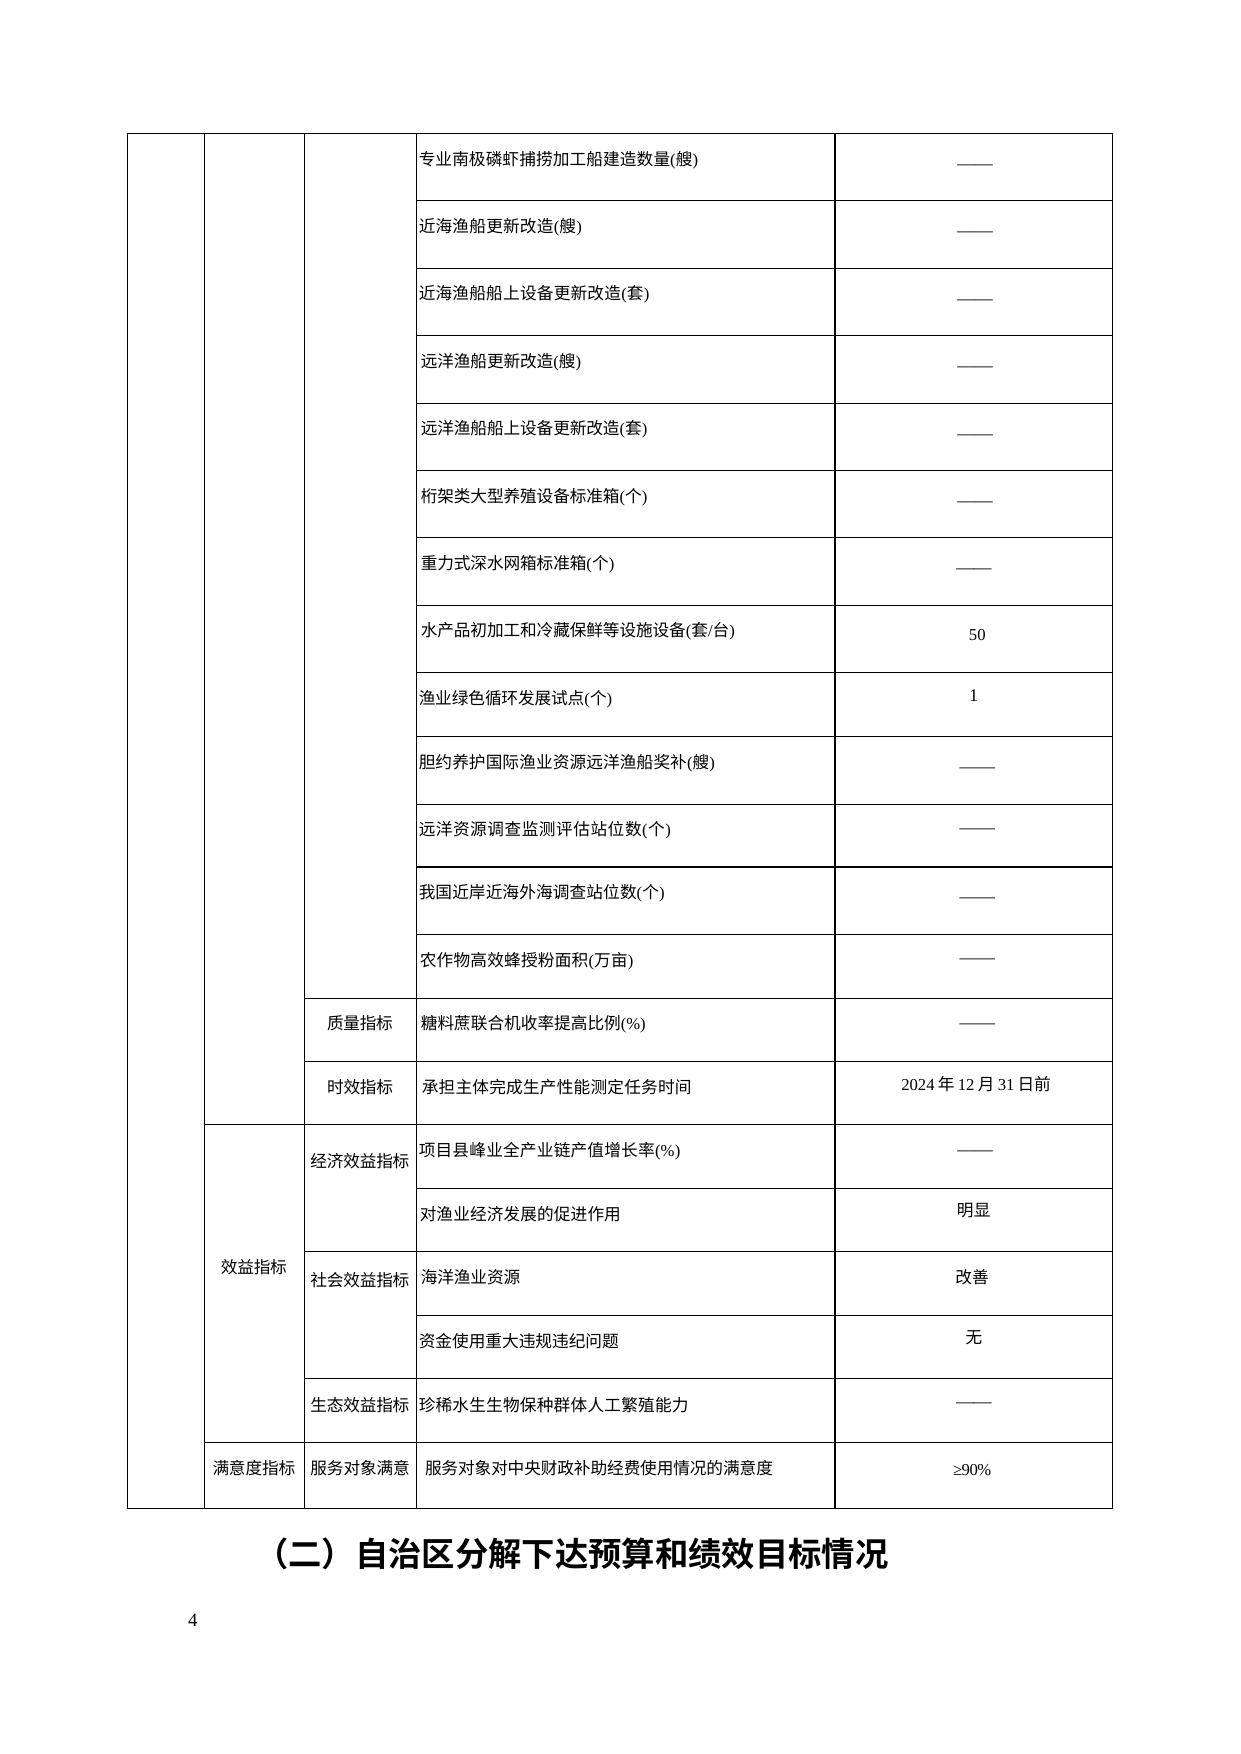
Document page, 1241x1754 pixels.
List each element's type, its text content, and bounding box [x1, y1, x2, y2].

table_cell 农作物高效蜂授粉面积(万亩) [417, 935, 834, 997]
table_cell —— [836, 404, 1112, 470]
table_cell —— [836, 1379, 1112, 1442]
table_cell 桁架类大型养殖设备标准箱(个) [417, 471, 834, 537]
table_cell 专业南极磷虾捕捞加工船建造数量(艘) [417, 134, 834, 200]
table_cell —— [836, 999, 1112, 1061]
table_cell 服务对象对中央财政补助经费使用情况的满意度 [417, 1443, 834, 1507]
table_cell 生态效益指标 [305, 1379, 416, 1442]
table_cell —— [836, 805, 1112, 866]
table_cell 远洋渔船船上设备更新改造(套) [417, 404, 834, 470]
table_cell —— [836, 868, 1112, 934]
table_cell —— [836, 134, 1112, 200]
table_cell 项目县峰业全产业链产值增长率(%) [417, 1125, 834, 1188]
table_cell 胆约养护国际渔业资源远洋渔船奖补(艘) [417, 737, 834, 804]
table_cell 海洋渔业资源 [417, 1252, 834, 1315]
table_cell 50 [836, 606, 1112, 672]
table_cell 社会效益指标 [305, 1252, 416, 1378]
table_cell 渔业绿色循环发展试点(个) [417, 673, 834, 736]
table_cell 时效指标 [305, 1062, 416, 1124]
table_cell 明显 [836, 1189, 1112, 1251]
text （二）自治区分解下达预算和绩效目标情况 [188, 1509, 1052, 1595]
table_cell 珍稀水生生物保种群体人工繁殖能力 [417, 1379, 834, 1442]
table_cell 2024年12月31日前 [836, 1062, 1112, 1124]
table_cell —— [836, 336, 1112, 402]
table_cell 近海渔船船上设备更新改造(套) [417, 269, 834, 335]
table_cell —— [836, 201, 1112, 268]
table_cell 远洋渔船更新改造(艘) [417, 336, 834, 402]
table_cell 对渔业经济发展的促进作用 [417, 1189, 834, 1251]
table_cell 无 [836, 1316, 1112, 1378]
table_cell 资金使用重大违规违纪问题 [417, 1316, 834, 1378]
table_cell 我国近岸近海外海调查站位数(个) [417, 868, 834, 934]
table_cell —— [836, 1125, 1112, 1188]
table_cell —— [836, 471, 1112, 537]
table_cell 经济效益指标 [305, 1125, 416, 1251]
table_cell 满意度指标 [205, 1443, 304, 1507]
table_cell 质量指标 [305, 999, 416, 1061]
table_cell —— [836, 737, 1112, 804]
table_cell 效益指标 [205, 1125, 304, 1442]
table_cell —— [836, 935, 1112, 997]
table_cell 1 [836, 673, 1112, 736]
table_cell 改善 [836, 1252, 1112, 1315]
table_cell 承担主体完成生产性能测定任务时间 [417, 1062, 834, 1124]
table_cell 糖料蔗联合机收率提高比例(%) [417, 999, 834, 1061]
table_cell —— [836, 269, 1112, 335]
table_cell 水产品初加工和冷藏保鲜等设施设备(套/台) [417, 606, 834, 672]
table_cell 近海渔船更新改造(艘) [417, 201, 834, 268]
table_cell 重力式深水网箱标准箱(个) [417, 538, 834, 604]
table_cell —— [836, 538, 1112, 604]
table_cell 远洋资源调查监测评估站位数(个) [417, 805, 834, 866]
table_cell 服务对象满意 [305, 1443, 416, 1507]
table_cell ≥90% [836, 1443, 1112, 1507]
